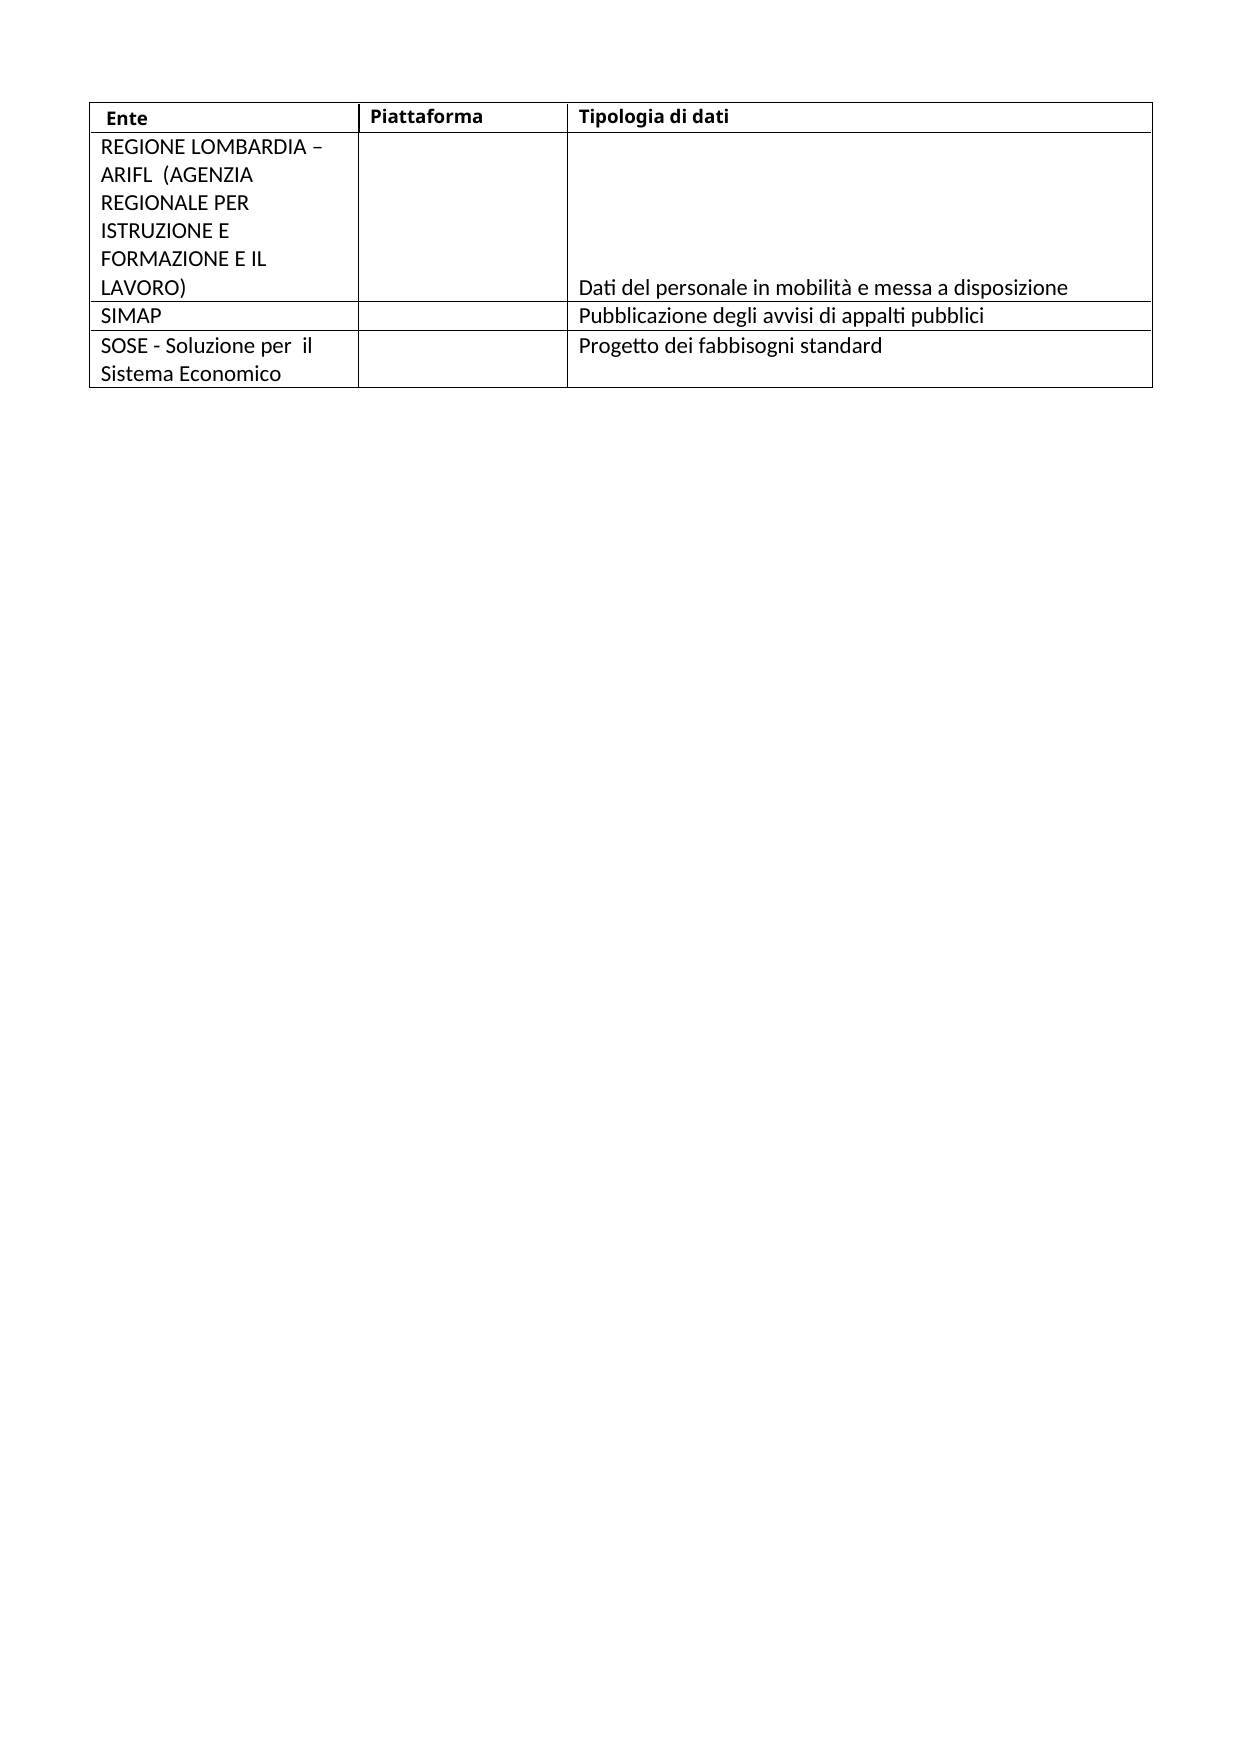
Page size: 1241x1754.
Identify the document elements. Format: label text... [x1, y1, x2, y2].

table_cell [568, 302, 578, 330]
table_cell [359, 302, 567, 330]
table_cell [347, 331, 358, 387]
table_cell [359, 331, 567, 387]
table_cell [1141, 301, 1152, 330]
table_header Piattaforma [360, 103, 567, 131]
table_cell Dati del personale in mobilità e messa a disposizione [568, 131, 1152, 301]
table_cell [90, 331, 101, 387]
table_cell Progetto dei fabbisogni standard [568, 330, 1152, 387]
table_header Ente [90, 103, 359, 131]
table_cell [359, 133, 567, 301]
table_header Tipologia di dati [568, 103, 1152, 131]
